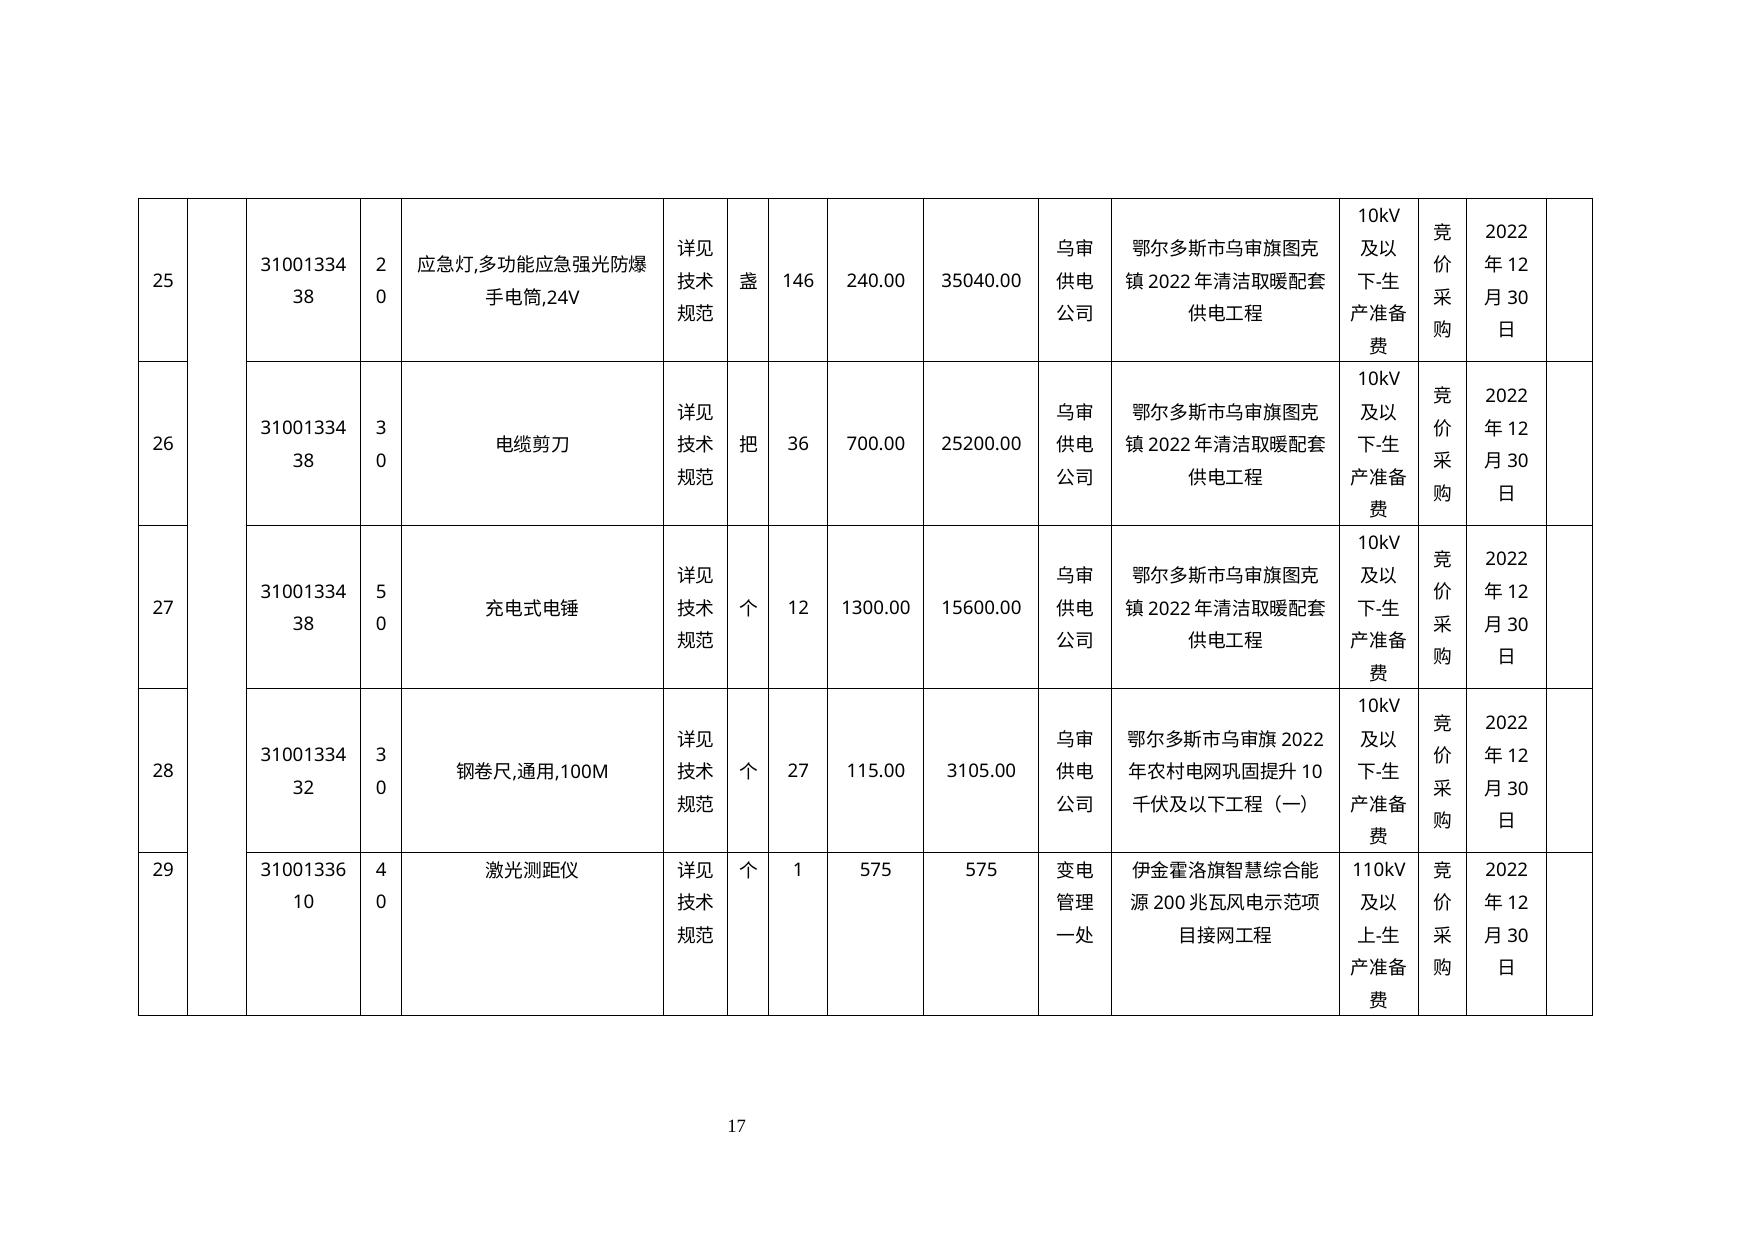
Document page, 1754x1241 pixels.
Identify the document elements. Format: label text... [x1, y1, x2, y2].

table_cell 10kV及以下-生产准备费 [1340, 199, 1418, 361]
table_cell 146 [769, 199, 827, 361]
table_cell 575 [924, 853, 1038, 1015]
table_cell 乌审供电公司 [1039, 526, 1111, 688]
table_cell 3100133438 [247, 362, 360, 525]
table_cell 3100133438 [247, 199, 360, 361]
table_cell 应急灯,多功能应急强光防爆手电筒,24V [402, 199, 663, 361]
table_cell 竞价采购 [1419, 526, 1466, 688]
table_cell 10kV及以下-生产准备费 [1340, 362, 1418, 525]
table_cell [1547, 199, 1592, 361]
table_cell 鄂尔多斯市乌审旗2022年农村电网巩固提升10千伏及以下工程（一） [1112, 689, 1339, 852]
table_cell 2022年12月30日 [1467, 199, 1546, 361]
table_cell 35040.00 [924, 199, 1038, 361]
table_cell 竞价采购 [1419, 199, 1466, 361]
table_cell 110kV及以上-生产准备费 [1340, 853, 1418, 1015]
table_cell 3100133438 [247, 526, 360, 688]
table_cell 充电式电锤 [402, 526, 663, 688]
table_cell 27 [769, 689, 827, 852]
table_cell 伊金霍洛旗智慧综合能源200兆瓦风电示范项目接网工程 [1112, 853, 1339, 1015]
table_cell 竞价采购 [1419, 689, 1466, 852]
table_cell 乌审供电公司 [1039, 199, 1111, 361]
table_cell 详见技术规范 [664, 689, 727, 852]
table_cell 个 [728, 689, 768, 852]
table_cell 变电管理一处 [1039, 853, 1111, 1015]
table_cell 个 [728, 853, 768, 1015]
table_cell [1547, 362, 1592, 525]
table_cell 鄂尔多斯市乌审旗图克镇2022年清洁取暖配套供电工程 [1112, 362, 1339, 525]
table_cell 个 [728, 526, 768, 688]
table_cell 27 [139, 526, 187, 688]
table_cell 26 [139, 362, 187, 525]
table_cell 把 [728, 362, 768, 525]
table_cell 36 [769, 362, 827, 525]
table_cell 2022年12月30日 [1467, 853, 1546, 1015]
table_cell 40 [361, 853, 401, 1015]
table_cell 竞价采购 [1419, 362, 1466, 525]
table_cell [1112, 199, 1339, 361]
table_cell 盏 [728, 199, 768, 361]
table_cell 2022年12月30日 [1467, 526, 1546, 688]
table_cell 激光测距仪 [402, 853, 663, 1015]
table_cell 10kV及以下-生产准备费 [1340, 526, 1418, 688]
table_cell 1300.00 [828, 526, 923, 688]
table_cell 115.00 [828, 689, 923, 852]
table_cell 详见技术规范 [664, 853, 727, 1015]
table_cell 2022年12月30日 [1467, 362, 1546, 525]
table_cell 3100133610 [247, 853, 360, 1015]
table_cell 50 [361, 526, 401, 688]
table_cell 详见技术规范 [664, 199, 727, 361]
table_cell 钢卷尺,通用,100M [402, 689, 663, 852]
table_cell 12 [769, 526, 827, 688]
table_cell 竞价采购 [1419, 853, 1466, 1015]
table_cell [1547, 689, 1592, 852]
table_cell 3105.00 [924, 689, 1038, 852]
table_cell 电缆剪刀 [402, 362, 663, 525]
table_cell 29 [139, 853, 187, 1015]
table_cell 28 [139, 689, 187, 852]
table_cell 575 [828, 853, 923, 1015]
table_cell 25 [139, 199, 187, 361]
table_cell 20 [361, 199, 401, 361]
table_cell 详见技术规范 [664, 526, 727, 688]
table_cell 15600.00 [924, 526, 1038, 688]
table_cell 详见技术规范 [664, 362, 727, 525]
table_cell 3100133432 [247, 689, 360, 852]
table_cell [1547, 526, 1592, 688]
table_cell [1547, 853, 1592, 1015]
table_cell 2022年12月30日 [1467, 689, 1546, 852]
table_cell 鄂尔多斯市乌审旗图克镇2022年清洁取暖配套供电工程 [1112, 526, 1339, 688]
table_cell 240.00 [828, 199, 923, 361]
table_cell 30 [361, 362, 401, 525]
table_cell 25200.00 [924, 362, 1038, 525]
table_cell 10kV及以下-生产准备费 [1340, 689, 1418, 852]
table_cell 乌审供电公司 [1039, 362, 1111, 525]
table_cell 30 [361, 689, 401, 852]
table_cell 乌审供电公司 [1039, 689, 1111, 852]
table_cell 1 [769, 853, 827, 1015]
table_cell 700.00 [828, 362, 923, 525]
